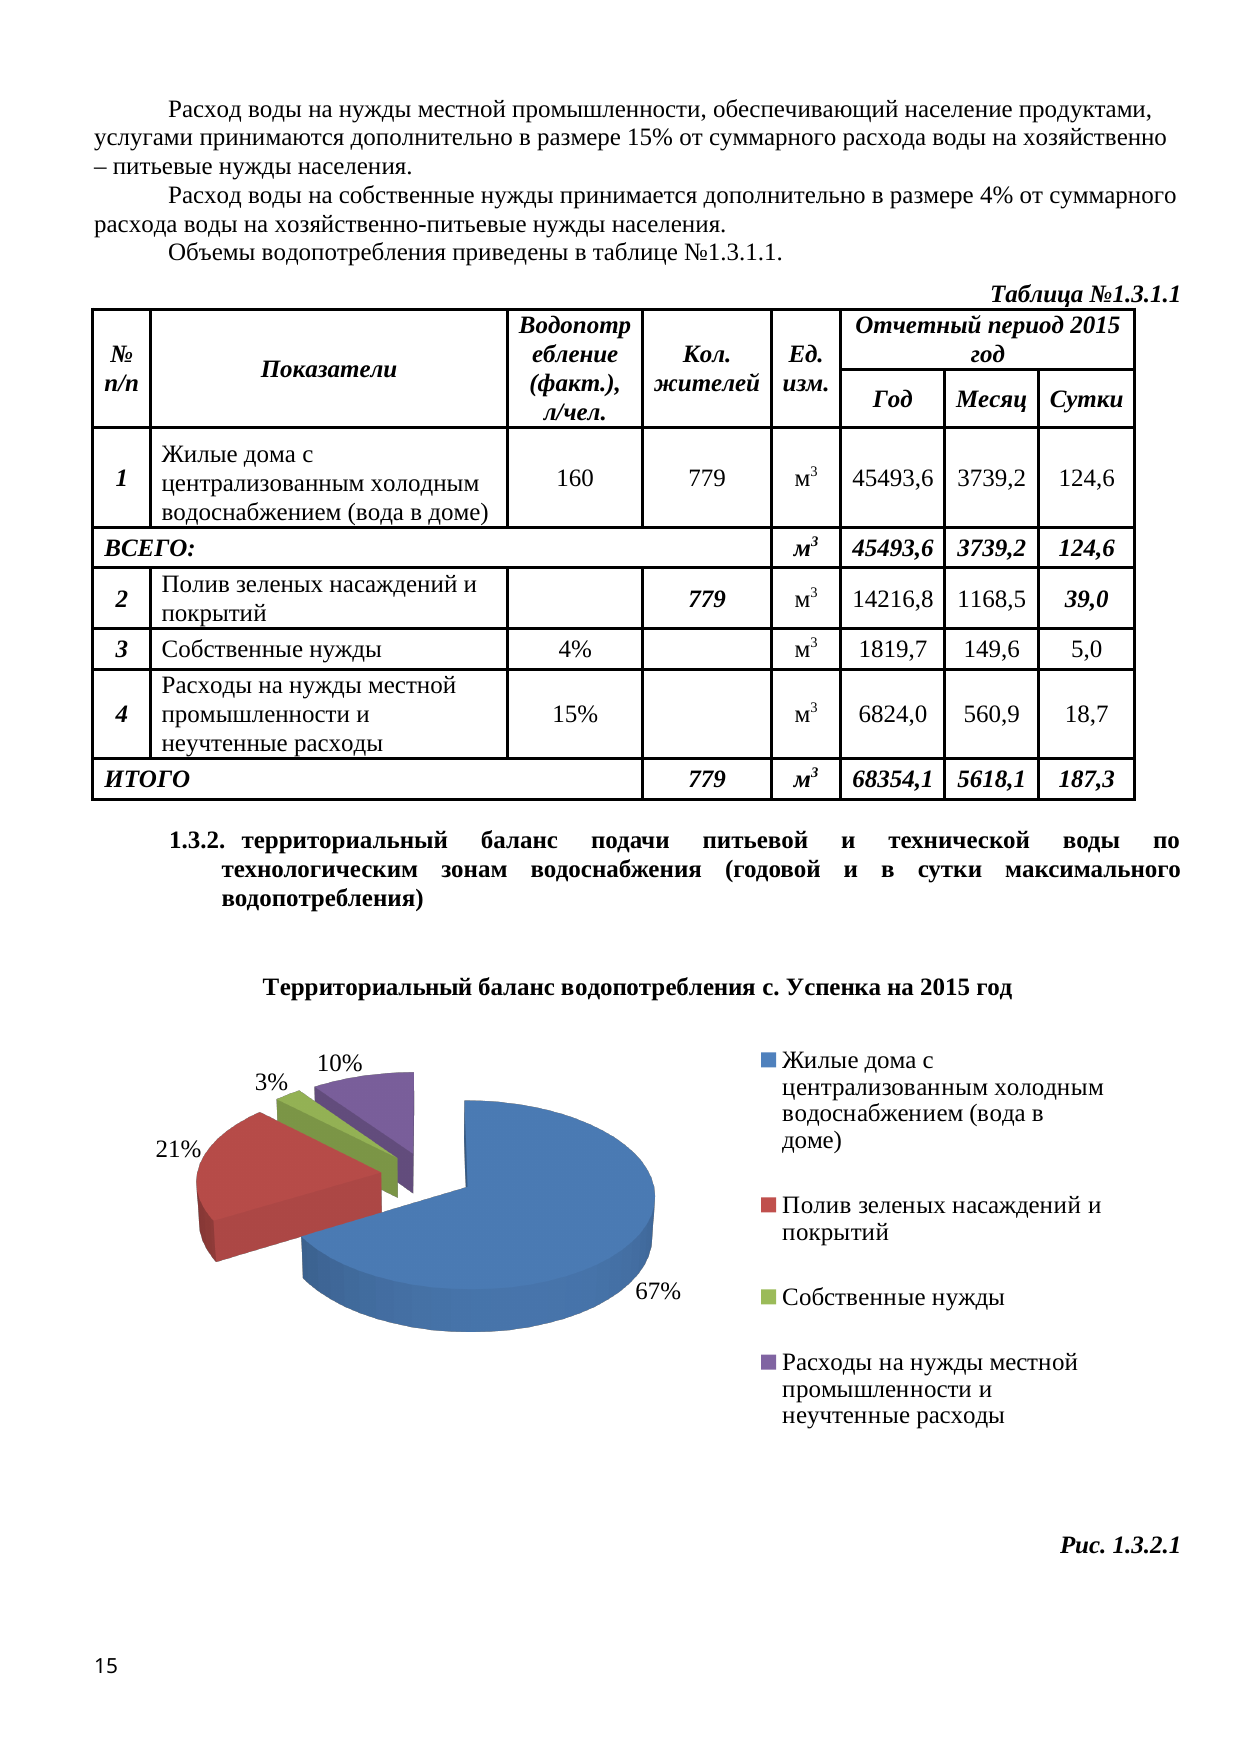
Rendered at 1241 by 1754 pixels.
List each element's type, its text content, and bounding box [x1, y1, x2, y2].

table_cell Полив зеленых насаждений и покрытий [152, 569, 506, 627]
text Рис. 1.3.2.1 [94, 1530, 1181, 1559]
table_cell ИТОГО [94, 760, 641, 797]
table_cell 149,6 [946, 630, 1037, 667]
table_cell 18,7 [1040, 671, 1133, 757]
table_cell 4% [509, 630, 641, 667]
table_cell Собственные нужды [152, 630, 506, 667]
table_cell 45493,6 [842, 529, 943, 566]
text Расход воды на собственные нужды принимается дополнительно в размере 4% от суммарного расхода воды на хозяйственно-питьевые нужды населения. [94, 180, 1181, 237]
table_header Показатели [152, 311, 506, 426]
table_header Кол. жителей [644, 311, 770, 426]
table_cell 160 [509, 429, 641, 526]
table_cell м3 [773, 760, 839, 797]
table_cell 779 [644, 429, 770, 526]
table_cell 45493,6 [842, 429, 943, 526]
table_cell 1168,5 [946, 569, 1037, 627]
table_cell Месяц [946, 371, 1037, 426]
table_header Отчетный период 2015 год [842, 311, 1133, 368]
table_cell 3739,2 [946, 529, 1037, 566]
table_cell 560,9 [946, 671, 1037, 757]
table_cell 6824,0 [842, 671, 943, 757]
table_cell м3 [773, 569, 839, 627]
table_cell 779 [644, 760, 770, 797]
table_header № п/п [94, 311, 149, 426]
table_cell 1819,7 [842, 630, 943, 667]
table_cell м3 [773, 630, 839, 667]
text Объемы водопотребления приведены в таблице №1.3.1.1. [94, 237, 1181, 266]
table_cell 2 [94, 569, 149, 627]
table_cell 3739,2 [946, 429, 1037, 526]
table_cell 5618,1 [946, 760, 1037, 797]
table_cell Год [842, 371, 943, 426]
table_cell 14216,8 [842, 569, 943, 627]
table_cell Расходы на нужды местной промышленности и неучтенные расходы [152, 671, 506, 757]
table_cell 39,0 [1040, 569, 1133, 627]
table_cell 68354,1 [842, 760, 943, 797]
table_cell [644, 671, 770, 757]
subtitle территориальный баланс подачи питьевой и технической воды по технологическим зонам водоснабжения (годовой и в сутки максимального водопотребления) [169, 826, 1181, 912]
table_cell м3 [773, 671, 839, 757]
table_cell Жилые дома с централизованным холодным водоснабжением (вода в доме) [152, 429, 506, 526]
table_cell 4 [94, 671, 149, 757]
table_cell 187,3 [1040, 760, 1133, 797]
table_cell ВСЕГО: [94, 529, 770, 566]
table_cell м3 [773, 529, 839, 566]
table_cell 5,0 [1040, 630, 1133, 667]
table_cell 779 [644, 569, 770, 627]
table_cell 124,6 [1040, 529, 1133, 566]
table_cell [644, 630, 770, 667]
table_cell 3 [94, 630, 149, 667]
table_cell 1 [94, 429, 149, 526]
table_cell 124,6 [1040, 429, 1133, 526]
table_cell 15% [509, 671, 641, 757]
text Расход воды на нужды местной промышленности, обеспечивающий население продуктами, услугами принимаются дополнительно в размере 15% от суммарного расхода воды на хозяйственно – питьевые нужды населения. [94, 94, 1181, 180]
table_cell м3 [773, 429, 839, 526]
table_header Ед. изм. [773, 311, 839, 426]
table_cell [509, 569, 641, 627]
table_cell Сутки [1040, 371, 1133, 426]
text Таблица №1.3.1.1 [94, 279, 1181, 307]
table_header Водопотребление (факт.), л/чел. [509, 311, 641, 426]
